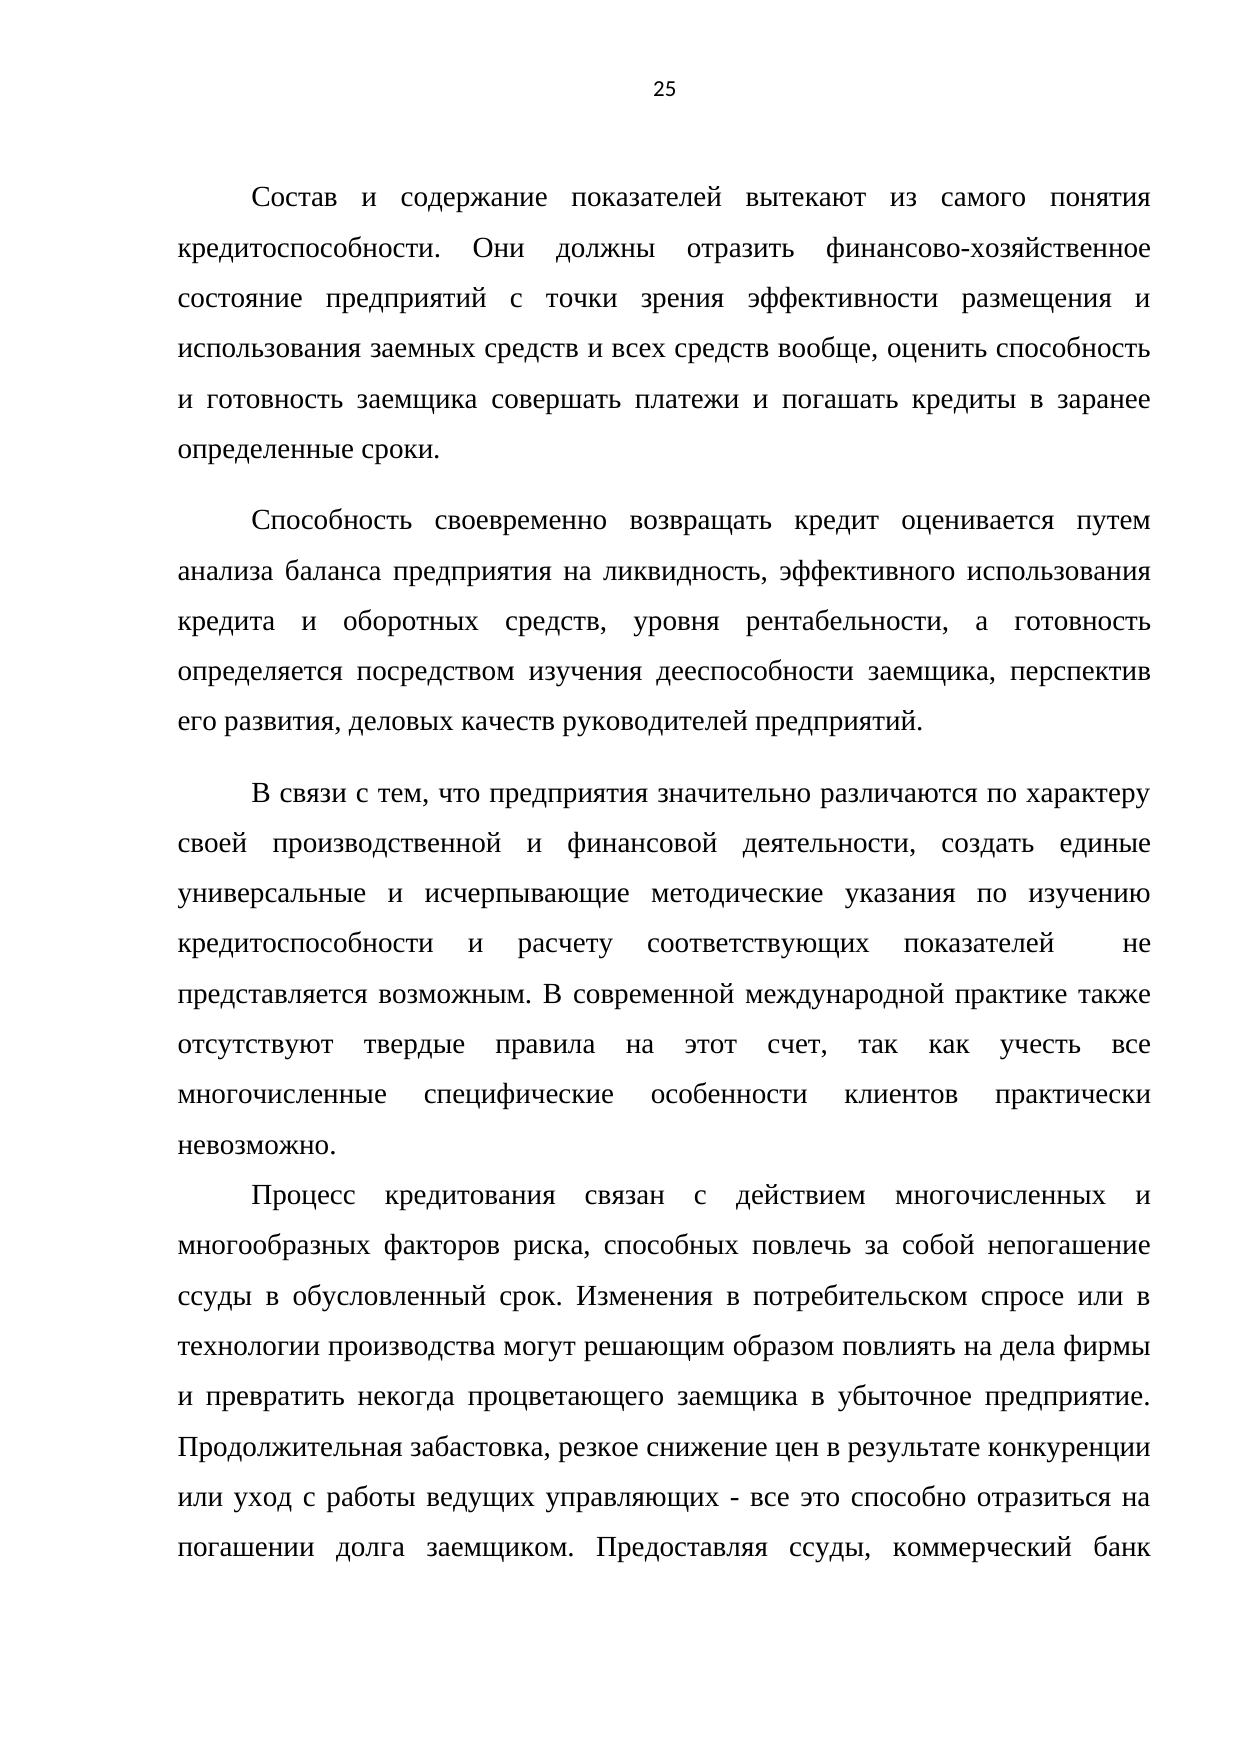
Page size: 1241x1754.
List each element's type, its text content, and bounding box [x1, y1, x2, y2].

text Способность своевременно возвращать кредит оценивается путем анализа баланса предприятия на ликвидность, эффективного использования кредита и оборотных средств, уровня рентабельности, а готовность определяется посредством изучения дееспособности заемщика, перспектив его развития, деловых качеств руководителей предприятий. [177, 502, 1152, 737]
text В связи с тем, что предприятия значительно различаются по характеру своей производственной и финансовой деятельности, создать единые универсальные и исчерпывающие методические указания по изучению кредитоспособности и расчету соответствующих показателей не представляется возможным. В современной международной практике также отсутствуют твердые правила на этот счет, так как учесть все многочисленные специфические особенности клиентов практически невозможно. [177, 775, 1152, 1160]
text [177, 1177, 1152, 1563]
text Состав и содержание показателей вытекают из самого понятия кредитоспособности. Они должны отразить финансово-хозяйственное состояние предприятий с точки зрения эффективности размещения и использования заемных средств и всех средств вообще, оценить способность и готовность заемщика совершать платежи и погашать кредиты в заранее определенные сроки. [177, 179, 1152, 465]
